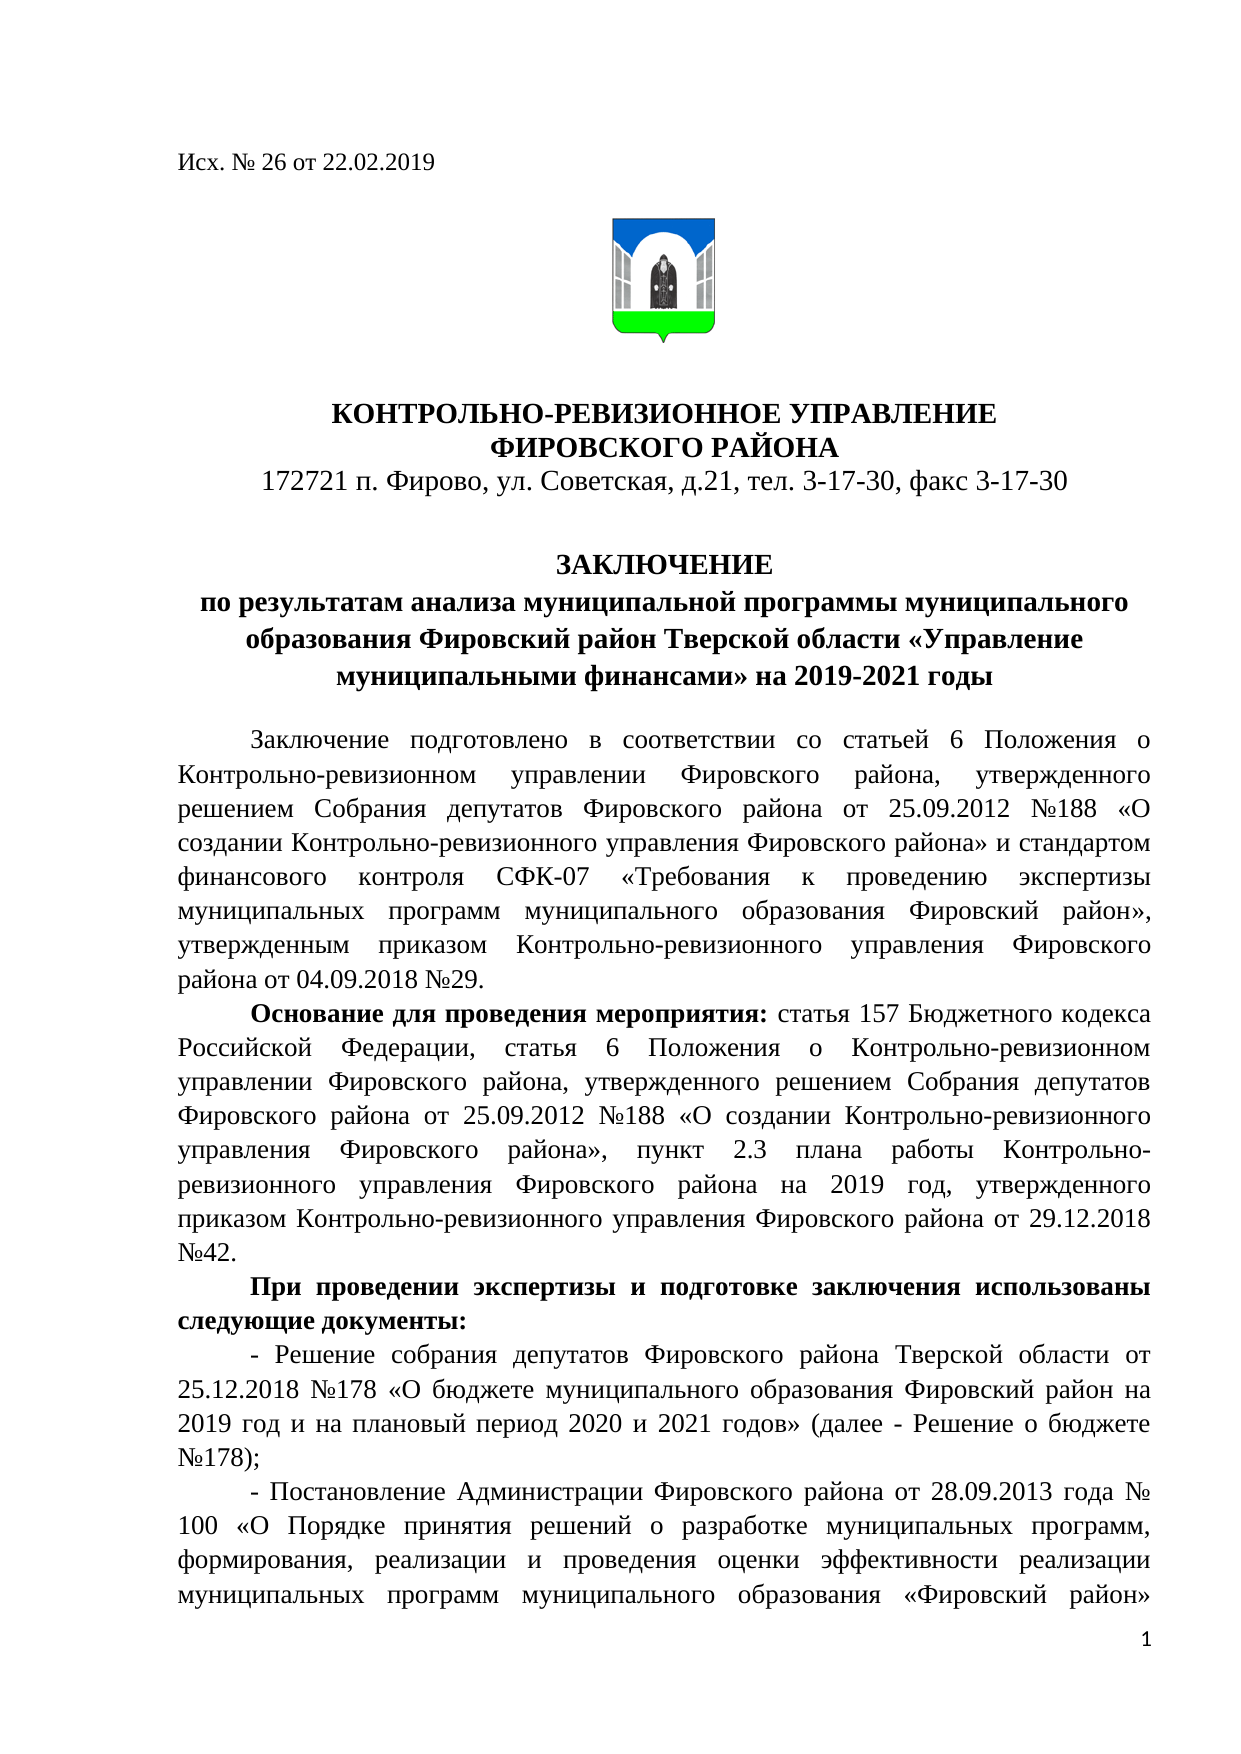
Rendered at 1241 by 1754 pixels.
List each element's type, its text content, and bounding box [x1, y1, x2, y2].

text Исх. № 26 от 22.02.2019 [177, 147, 1152, 176]
text ЗАКЛЮЧЕНИЕ [177, 547, 1152, 581]
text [177, 1475, 1152, 1609]
text КОНТРОЛЬНО-РЕВИЗИОННОЕ УПРАВЛЕНИЕ [177, 396, 1152, 430]
text Заключение подготовлено в соответствии со статьей 6 Положения о Контрольно-ревизионном управлении Фировского района, утвержденного решением Собрания депутатов Фировского района от 25.09.2012 №188 «О создании Контрольно-ревизионного управления Фировского района» и стандартом финансового контроля СФК-07 «Требования к проведению экспертизы муниципальных программ муниципального образования Фировский район», утвержденным приказом Контрольно-ревизионного управления Фировского района от 04.09.2018 №29. [177, 724, 1152, 994]
text 172721 п. Фирово, ул. Советская, д.21, тел. 3-17-30, факс 3-17-30 [177, 463, 1152, 497]
text Основание для проведения мероприятия: статья 157 Бюджетного кодекса Российской Федерации, статья 6 Положения о Контрольно-ревизионном управлении Фировского района, утвержденного решением Собрания депутатов Фировского района от 25.09.2012 №188 «О создании Контрольно-ревизионного управления Фировского района», пункт 2.3 плана работы Контрольно-ревизионного управления Фировского района на 2019 год, утвержденного приказом Контрольно-ревизионного управления Фировского района от 29.12.2018 №42. [177, 997, 1152, 1267]
text по результатам анализа муниципальной программы муниципального образования Фировский район Тверской области «Управление муниципальными финансами» на 2019-2021 годы [177, 584, 1152, 691]
text При проведении экспертизы и подготовке заключения использованы следующие документы: [177, 1270, 1152, 1336]
picture [611, 217, 716, 343]
text ФИРОВСКОГО РАЙОНА [177, 430, 1152, 463]
text - Решение собрания депутатов Фировского района Тверской области от 25.12.2018 №178 «О бюджете муниципального образования Фировский район на 2019 год и на плановый период 2020 и 2021 годов» (далее - Решение о бюджете №178); [177, 1339, 1152, 1472]
